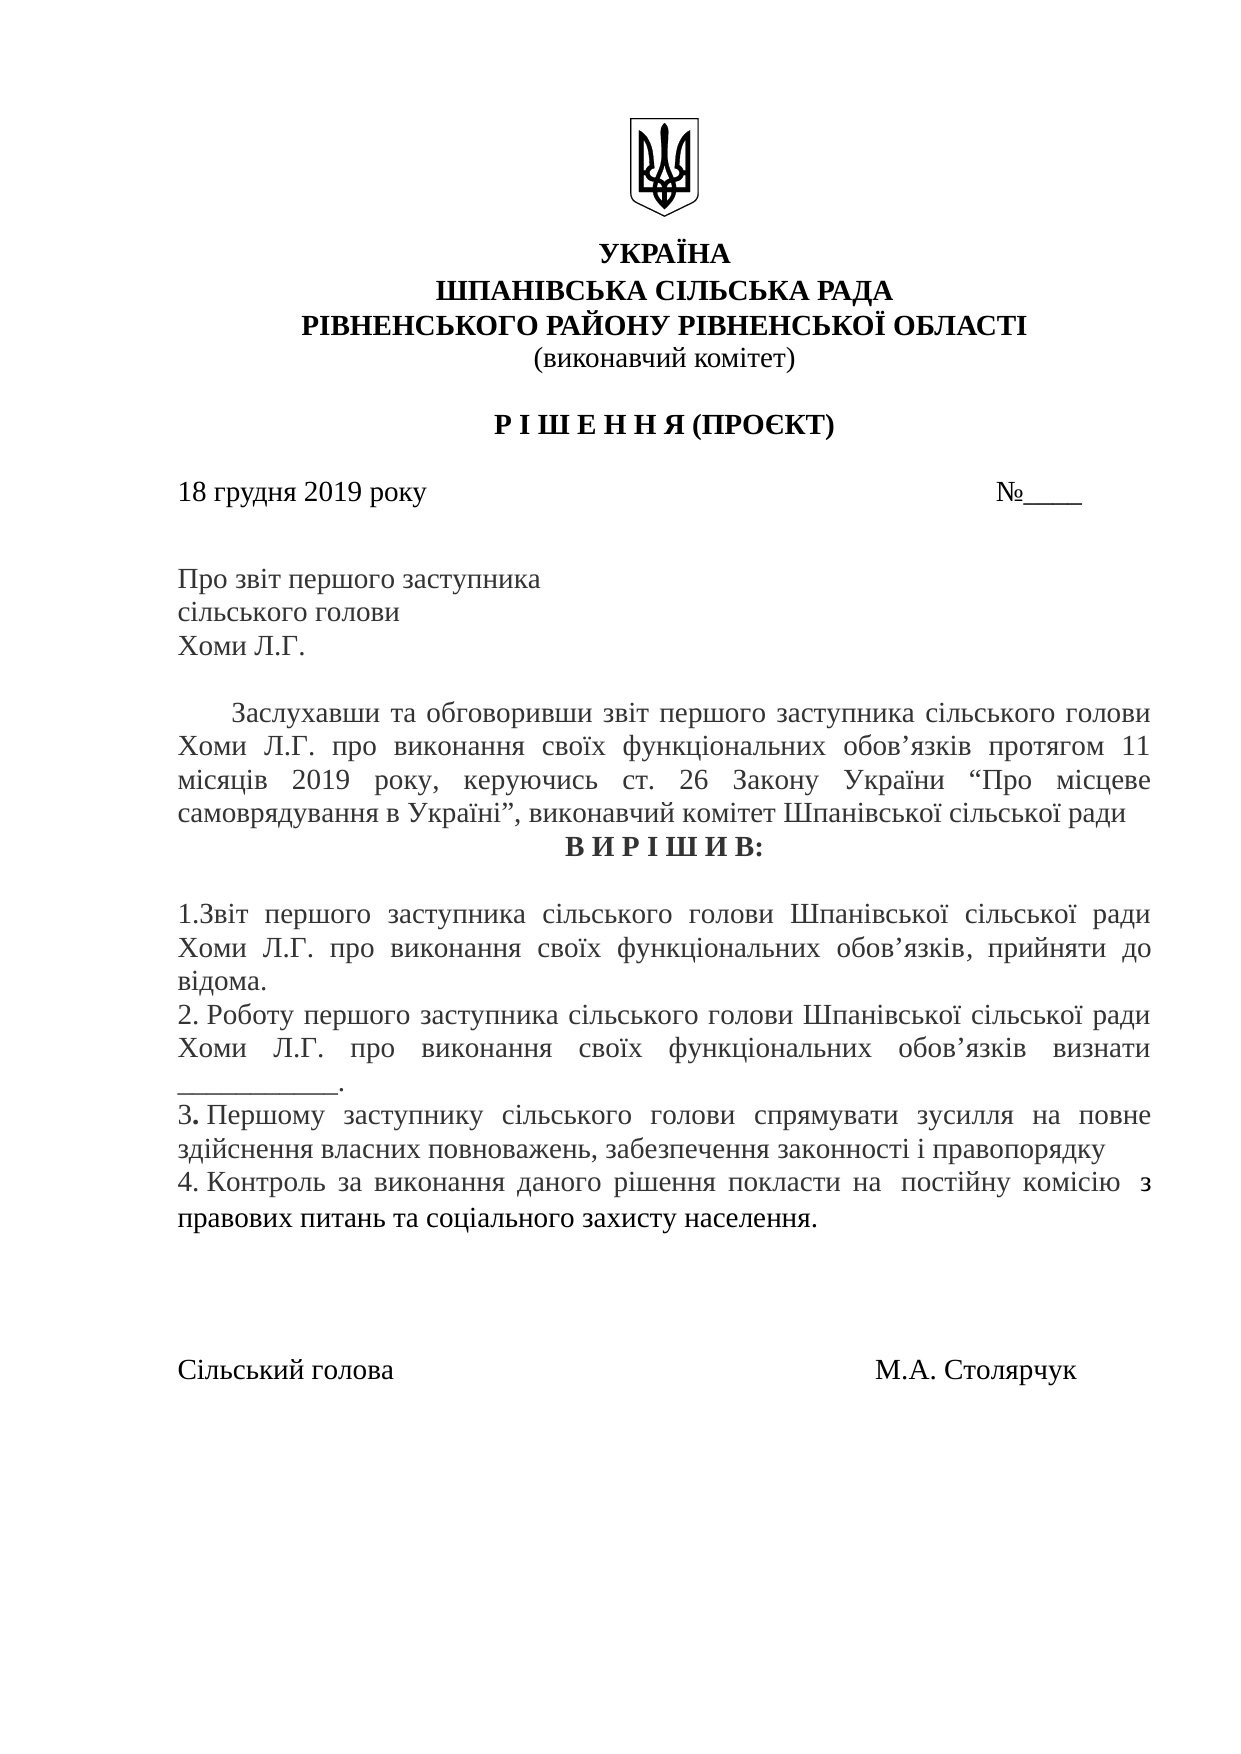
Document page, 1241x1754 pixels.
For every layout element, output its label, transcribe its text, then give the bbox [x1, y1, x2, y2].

text Сільський голова М.А. Столярчук [177, 1352, 1152, 1385]
text Про звіт першого заступника [177, 561, 1152, 594]
text 2. Роботу першого заступника сільського голови Шпанівської сільської ради Хоми Л.Г. про виконання своїх функціональних обов’язків визнати ___________. [177, 997, 1152, 1097]
text Україна [177, 236, 1152, 269]
subtitle ШПАНІВСЬКА сільська рада [177, 282, 853, 305]
text 18 грудня 2019 року №____ [177, 474, 1152, 508]
text Заслухавши та обговоривши звіт першого заступника сільського голови Хоми Л.Г. про виконання своїх функціональних обов’язків протягом 11 місяців 2019 року, керуючись ст. 26 Закону України “Про місцеве самоврядування в Україні”, виконавчий комітет Шпанівської сільської ради [177, 695, 1152, 829]
text (виконавчий комітет) [177, 340, 1152, 374]
text Р І Ш Е Н Н Я (ПРОЄКТ) [177, 407, 1152, 441]
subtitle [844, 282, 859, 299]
text Хоми Л.Г. [177, 628, 1152, 661]
text 1.Звіт першого заступника сільського голови Шпанівської сільської ради Хоми Л.Г. про виконання своїх функціональних обов’язків, прийняти до відома. [177, 896, 1152, 997]
text сільського голови [177, 594, 1152, 628]
text РІВНЕНСЬКОГО РАЙОНУ РІВНЕНСЬКОЇ ОБЛАСТІ [177, 317, 1152, 340]
text В И Р І Ш И В: [177, 829, 1152, 863]
text 3. Першому заступнику сільського голови спрямувати зусилля на повне здійснення власних повноважень, забезпечення законності і правопорядку [177, 1097, 1152, 1164]
subtitle ШПАНІВСЬКА сільська рада [871, 282, 1152, 305]
text 4. Контроль за виконання даного рішення покласти на постійну комісію з правових питань та соціального захисту населення. [177, 1164, 1152, 1234]
